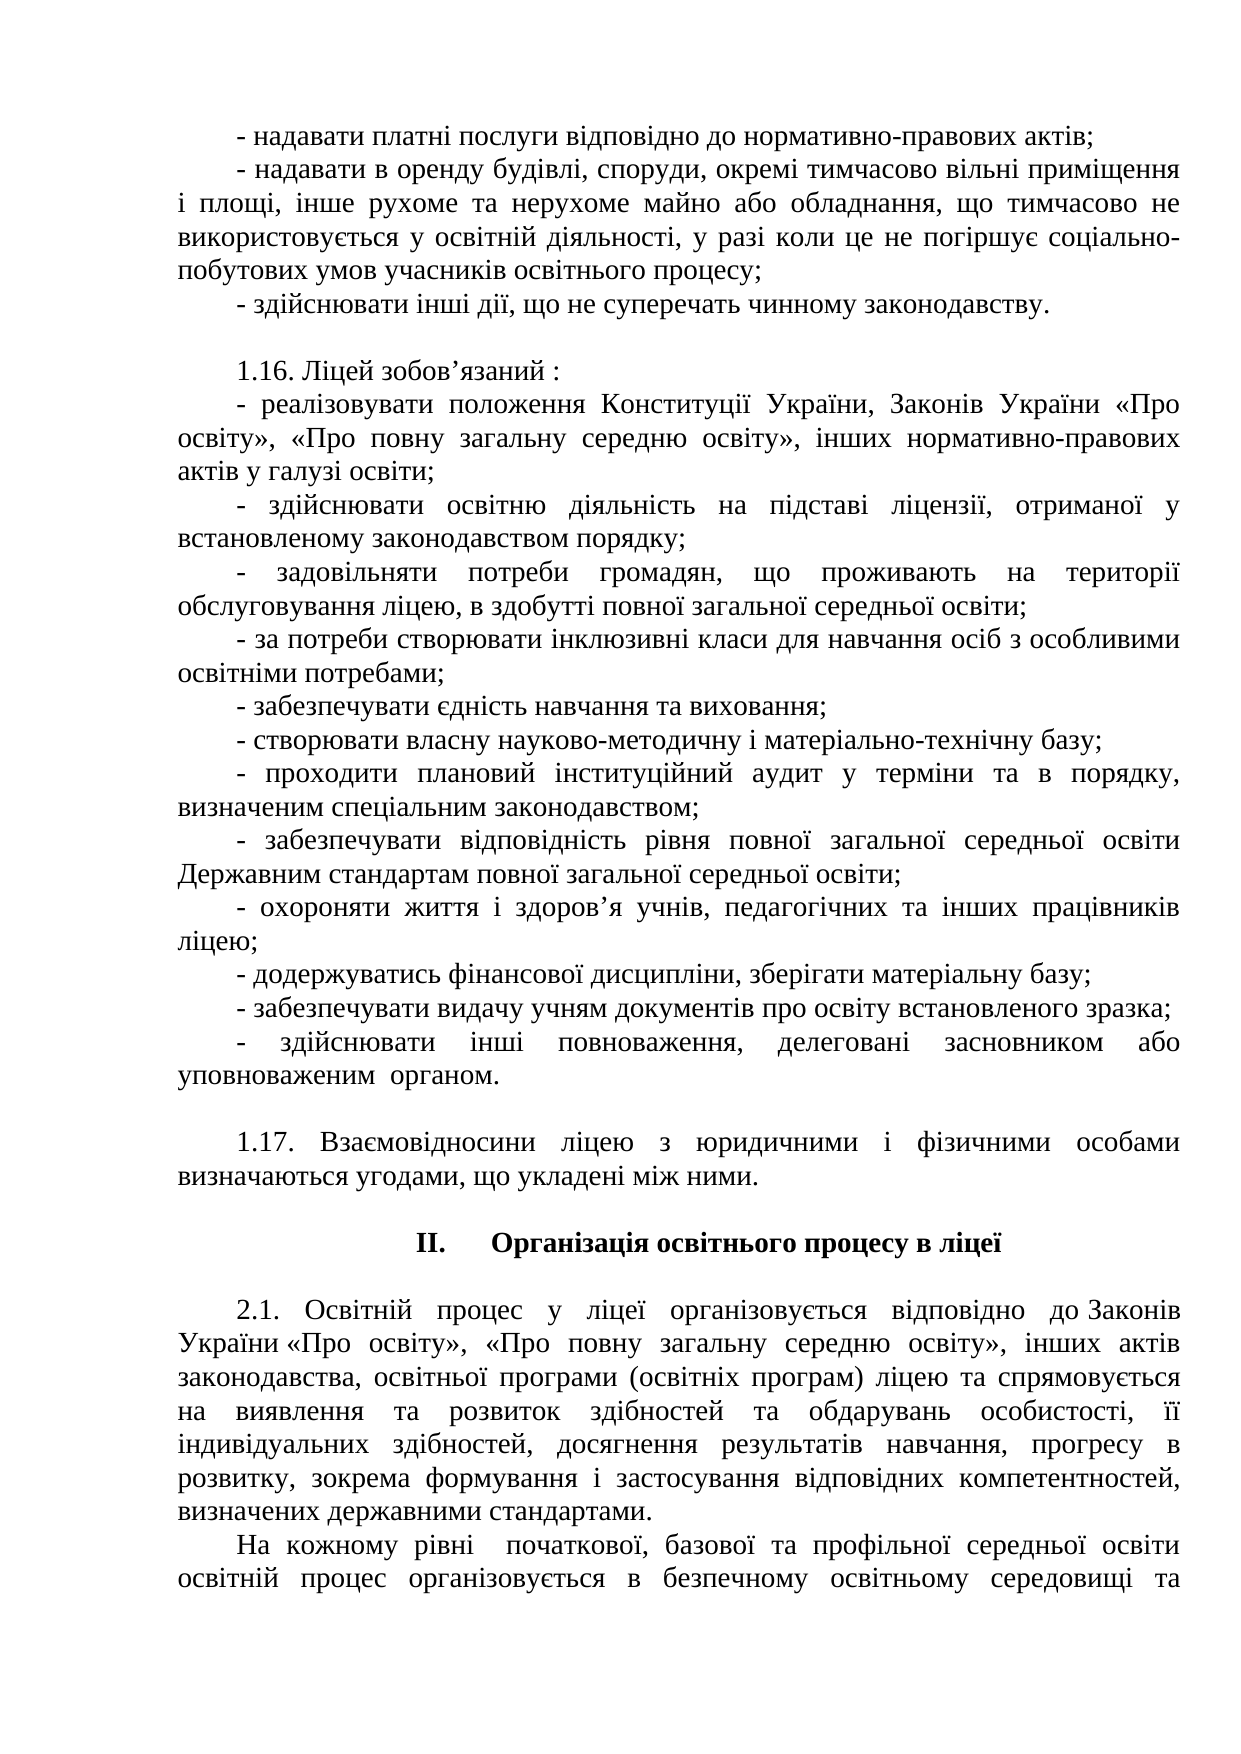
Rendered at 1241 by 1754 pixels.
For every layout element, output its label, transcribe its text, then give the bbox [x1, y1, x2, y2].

text - створювати власну науково-методичну і матеріально-технічну базу; [177, 722, 1181, 755]
text 1.17. Взаємовідносини ліцею з юридичними і фізичними особами визначаються угодами, що укладені між ними. [177, 1124, 1181, 1191]
text 2.1. Освітній процес у ліцеї організовується відповідно до Законів України «Про освіту», «Про повну загальну середню освіту», інших актів законодавства, освітньої програми (освітніх програм) ліцею та спрямовується на виявлення та розвиток здібностей та обдарувань особистості, її індивідуальних здібностей, досягнення результатів навчання, прогресу в розвитку, зокрема формування і застосування відповідних компетентностей, визначених державними стандартами. [177, 1292, 1181, 1527]
text - здійснювати інші повноваження, делеговані засновником або уповноваженим органом. [177, 1024, 1181, 1091]
text - охороняти життя і здоров’я учнів, педагогічних та інших працівників ліцею; [177, 889, 1181, 957]
text - надавати платні послуги відповідно до нормативно-правових актів; [177, 118, 1181, 152]
text - додержуватись фінансової дисципліни, зберігати матеріальну базу; [177, 957, 1181, 990]
text - надавати в оренду будівлі, споруди, окремі тимчасово вільні приміщення і площі, інше рухоме та нерухоме майно або обладнання, що тимчасово не використовується у освітній діяльності, у разі коли це не погіршує соціально-побутових умов учасників освітнього процесу; [177, 152, 1181, 286]
text - здійснювати інші дії, що не суперечать чинному законодавству. [177, 286, 1181, 319]
text - забезпечувати єдність навчання та виховання; [177, 688, 1181, 722]
text - задовільняти потреби громадян, що проживають на території обслуговування ліцею, в здобутті повної загальної середньої освіти; [177, 554, 1181, 621]
text - забезпечувати видачу учням документів про освіту встановленого зразка; [177, 990, 1181, 1024]
text - реалізовувати положення Конституції України, Законів України «Про освіту», «Про повну загальну середню освіту», інших нормативно-правових актів у галузі освіти; [177, 386, 1181, 487]
text - здійснювати освітню діяльність на підставі ліцензії, отриманої у встановленому законодавством порядку; [177, 487, 1181, 554]
text - за потреби створювати інклюзивні класи для навчання осіб з особливими освітніми потребами; [177, 621, 1181, 688]
text - забезпечувати відповідність рівня повної загальної середньої освіти Державним стандартам повної загальної середньої освіти; [177, 822, 1181, 889]
text - проходити плановий інституційний аудит у терміни та в порядку, визначеним спеціальним законодавством; [177, 755, 1181, 822]
list Організація освітнього процесу в ліцеї [236, 1225, 1181, 1258]
text 1.16. Ліцей зобов’язаний : [177, 353, 1181, 386]
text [177, 1527, 1181, 1594]
